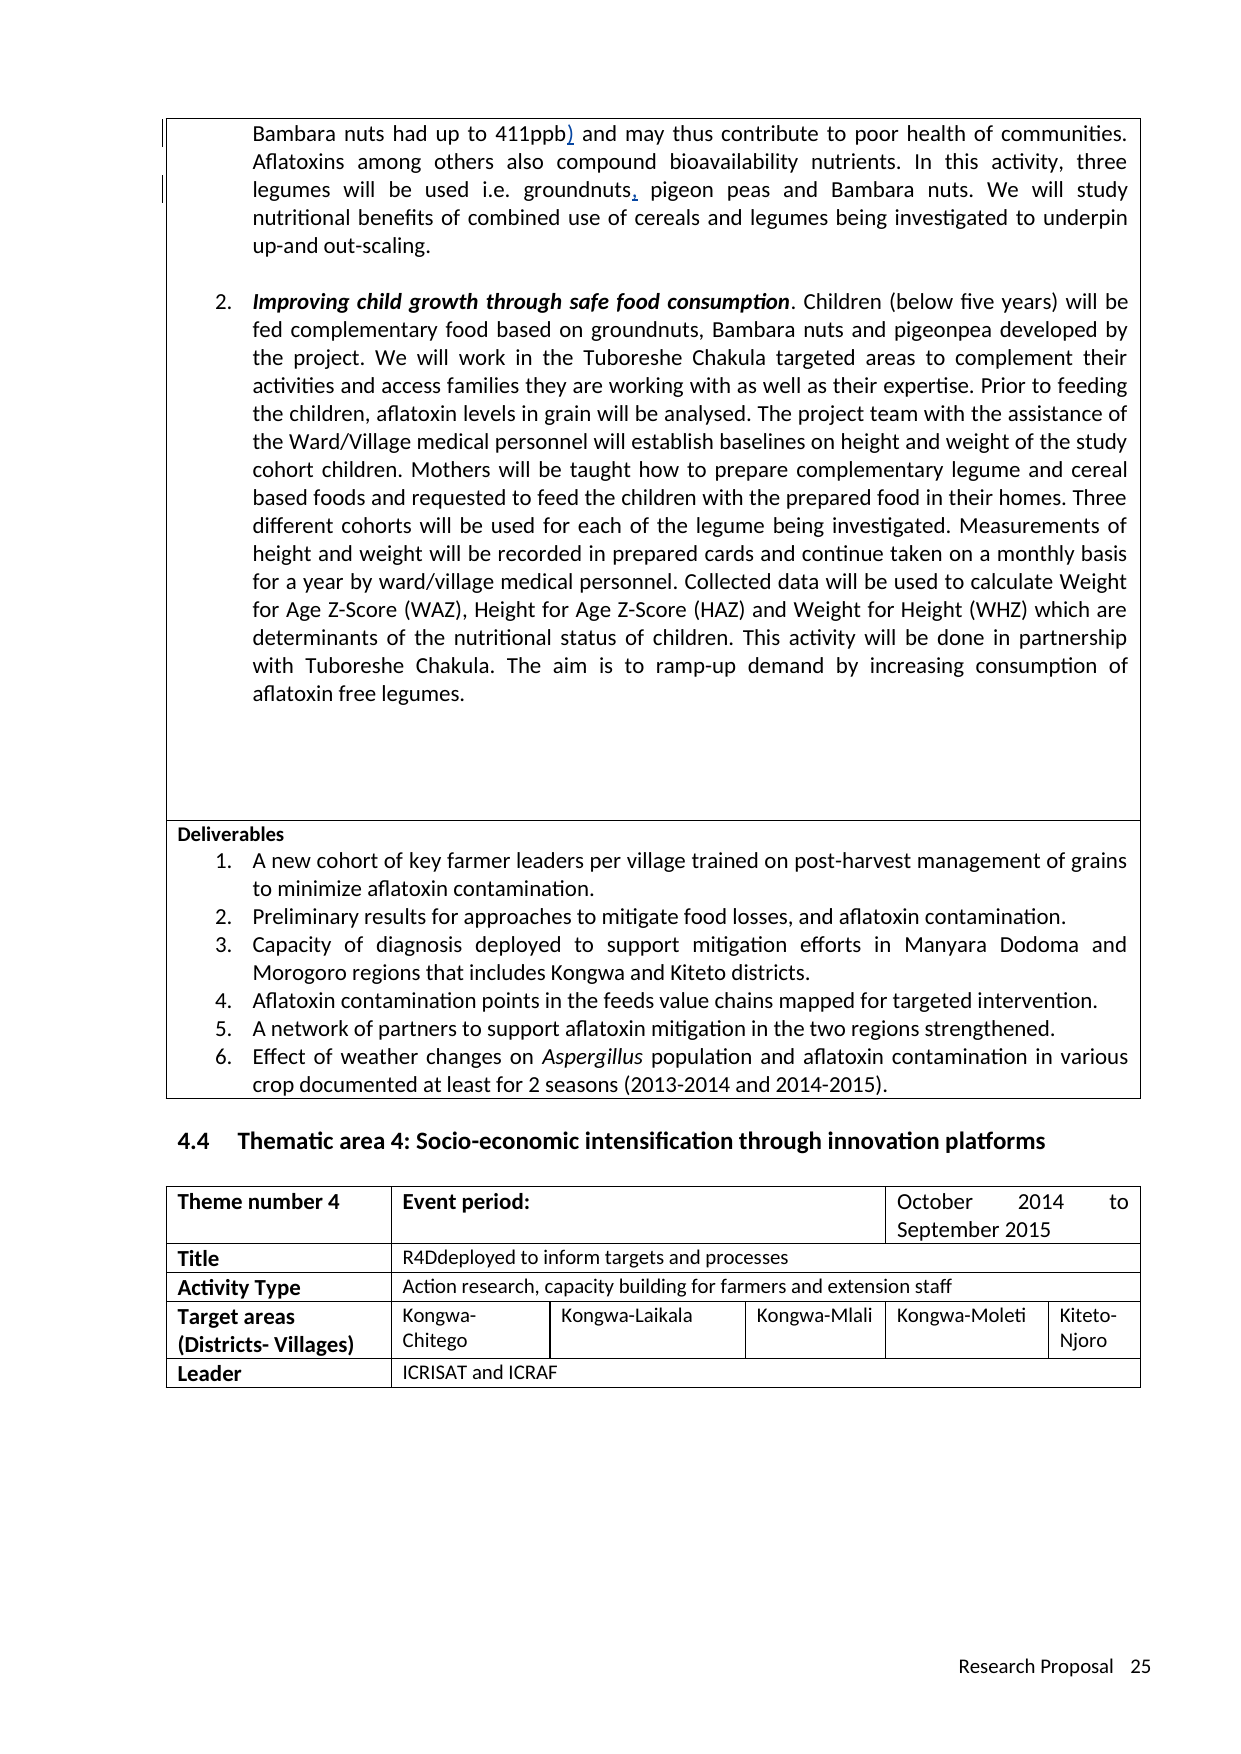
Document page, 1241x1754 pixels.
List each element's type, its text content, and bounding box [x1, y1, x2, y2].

table_cell Kongwa-Laikala [551, 1302, 745, 1358]
table_cell Activity Type [167, 1273, 391, 1301]
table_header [167, 119, 1140, 820]
table_cell Target areas (Districts- Villages) [167, 1302, 391, 1358]
table_cell Leader [167, 1359, 391, 1387]
table_cell Action research, capacity building for farmers and extension staff [392, 1273, 1140, 1301]
subtitle Thematic area 4: Socio-economic intensification through innovation platforms [177, 1125, 1151, 1155]
table_cell Kongwa-Mlali [746, 1302, 885, 1358]
table_header Event period: [392, 1187, 885, 1243]
table_cell R4Ddeployed to inform targets and processes [392, 1244, 1140, 1272]
table_cell ICRISAT and ICRAF [392, 1359, 1140, 1387]
table_header October 2014 to September 2015 [886, 1187, 1140, 1243]
table_cell Kiteto-Njoro [1049, 1302, 1140, 1358]
table_header Theme number 4 [167, 1187, 391, 1243]
table_cell Kongwa-Chitego [392, 1302, 549, 1358]
table_cell Title [167, 1244, 391, 1272]
table_cell Kongwa-Moleti [886, 1302, 1048, 1358]
table_cell Deliverables A new cohort of key farmer leaders per village trained on post-harvest management of grains to minimize aflatoxin contamination. Preliminary results for approaches to mitigate food losses, and aflatoxin contamination. Capacity of diagnosis deployed to support mitigation efforts in Manyara Dodoma and Morogoro regions that includes Kongwa and Kiteto districts. Aflatoxin contamination points in the feeds value chains mapped for targeted intervention. A network of partners to support aflatoxin mitigation in the two regions strengthened. Effect of weather changes on Aspergillus population and aflatoxin contamination in various crop documented at least for 2 seasons (2013-2014 and 2014-2015). [167, 821, 1140, 1098]
